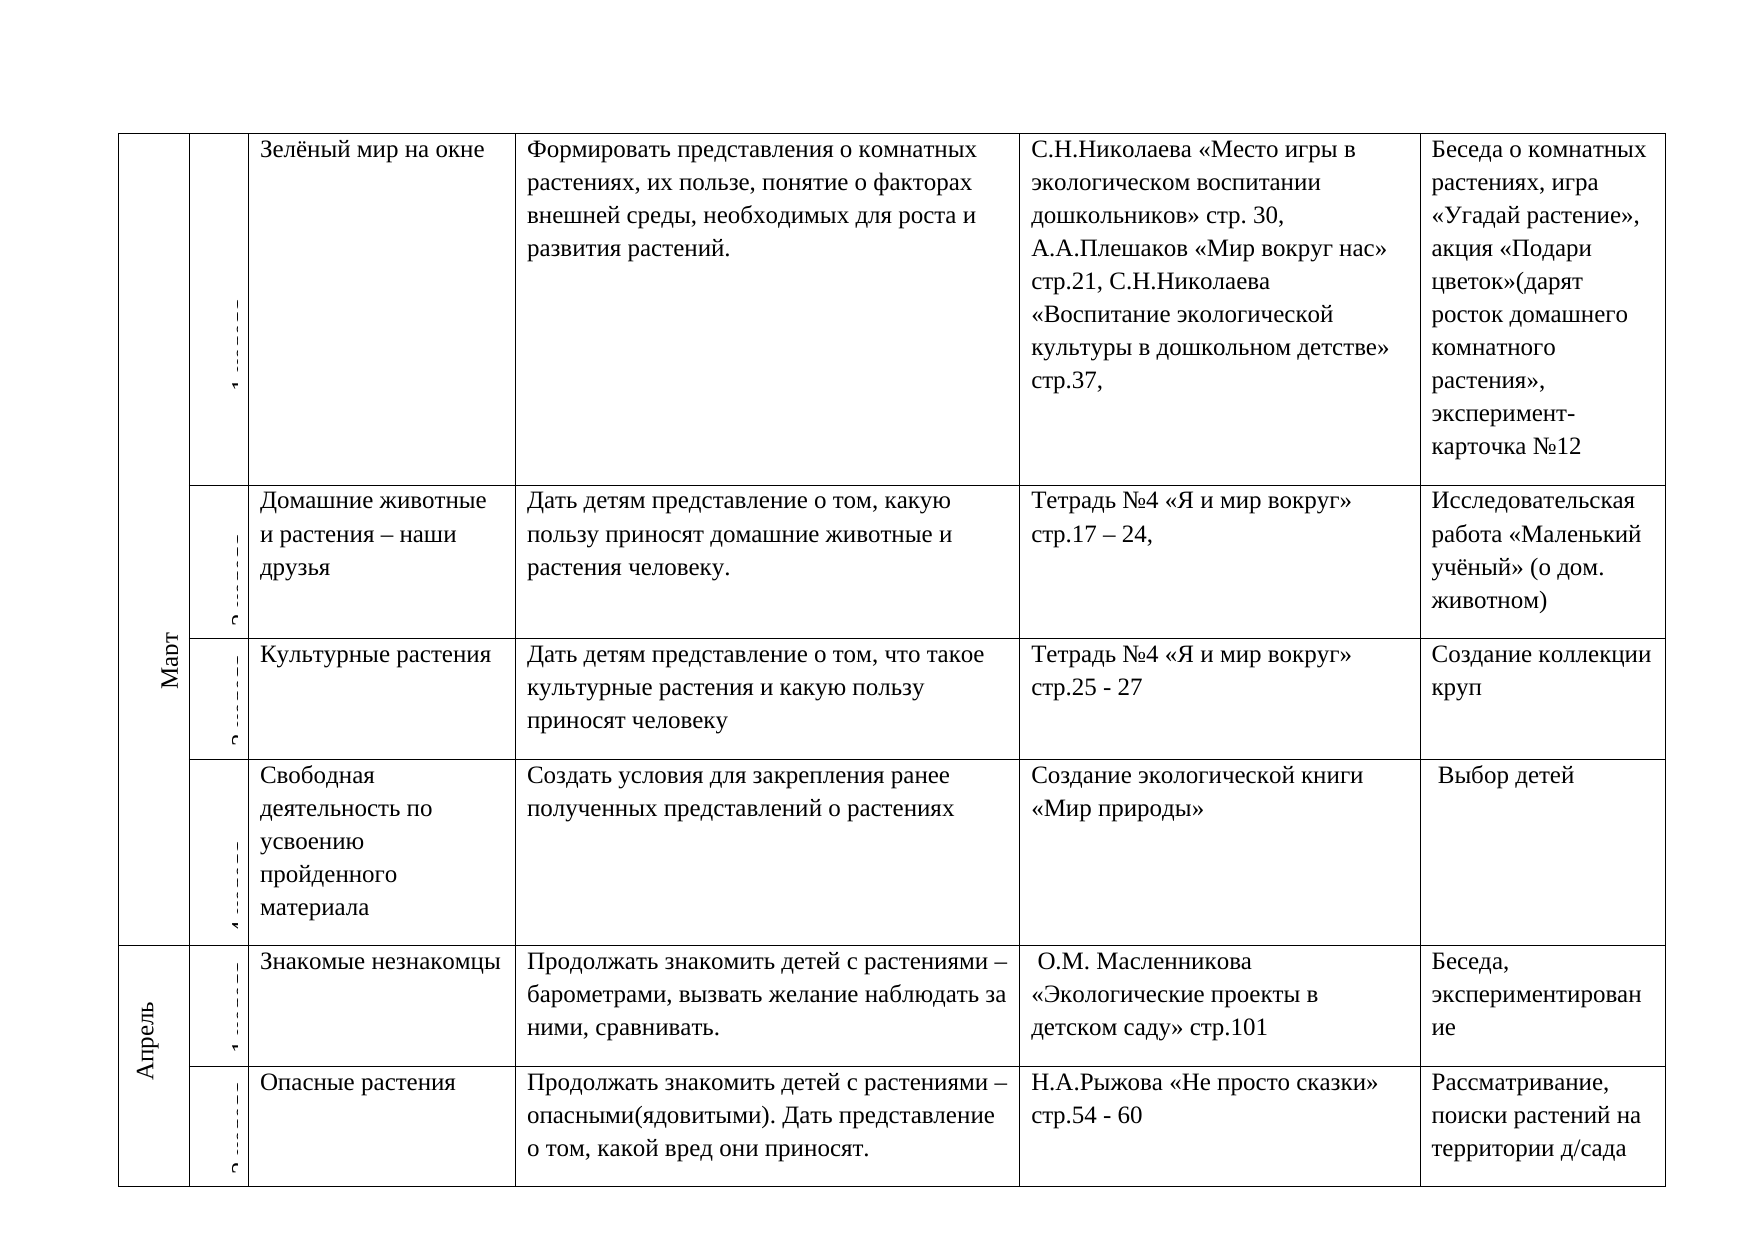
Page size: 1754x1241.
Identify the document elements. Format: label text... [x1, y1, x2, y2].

table_cell Создание коллекции круп [1421, 639, 1665, 759]
table_cell Беседа о комнатных растениях, игра «Угадай растение», акция «Подари цветок»(дарят росток домашнего комнатного растения», эксперимент- карточка №12 [1421, 134, 1665, 484]
table_cell Свободная деятельность по усвоению пройденного материала [249, 760, 515, 945]
table_cell Дать детям представление о том, какую пользу приносят домашние животные и растения человеку. [516, 486, 1019, 638]
table_cell 3 неделя [190, 639, 248, 759]
table_cell Беседа, экспериментирование [1421, 946, 1665, 1066]
table_cell Создание экологической книги «Мир природы» [1020, 760, 1420, 945]
table_cell Опасные растения [249, 1067, 515, 1186]
table_cell С.Н.Николаева «Место игры в экологическом воспитании дошкольников» стр. 30, А.А.Плешаков «Мир вокруг нас» стр.21, С.Н.Николаева «Воспитание экологической культуры в дошкольном детстве» стр.37, [1020, 134, 1420, 484]
table_cell Выбор детей [1421, 760, 1665, 945]
table_cell 1 неделя [190, 134, 248, 484]
table_cell Домашние животные и растения – наши друзья [249, 486, 515, 638]
table_cell Исследовательская работа «Маленький учёный» (о дом. животном) [1421, 486, 1665, 638]
table_cell Формировать представления о комнатных растениях, их пользе, понятие о факторах внешней среды, необходимых для роста и развития растений. [516, 134, 1019, 484]
table_cell Апрель [119, 946, 189, 1186]
table_cell Тетрадь №4 «Я и мир вокруг» стр.17 – 24, [1020, 486, 1420, 638]
table_cell Зелёный мир на окне [249, 134, 515, 484]
table_cell 4 неделя [190, 760, 248, 945]
table_cell Создать условия для закрепления ранее полученных представлений о растениях [516, 760, 1019, 945]
table_cell Продолжать знакомить детей с растениями – барометрами, вызвать желание наблюдать за ними, сравнивать. [516, 946, 1019, 1066]
table_cell Знакомые незнакомцы [249, 946, 515, 1066]
table_cell Тетрадь №4 «Я и мир вокруг» стр.25 - 27 [1020, 639, 1420, 759]
table_cell 1 неделя [190, 946, 248, 1066]
table_cell 2 неделя [190, 1067, 248, 1186]
table_cell Продолжать знакомить детей с растениями – опасными(ядовитыми). Дать представление о том, какой вред они приносят. [516, 1067, 1019, 1186]
table_cell Н.А.Рыжова «Не просто сказки» стр.54 - 60 [1020, 1067, 1420, 1186]
table_cell Рассматривание, поиски растений на территории д/сада [1421, 1067, 1665, 1186]
table_cell О.М. Масленникова «Экологические проекты в детском саду» стр.101 [1020, 946, 1420, 1066]
table_cell 2 неделя [190, 486, 248, 638]
table_cell Март [119, 134, 189, 945]
table_cell Культурные растения [249, 639, 515, 759]
table_cell Дать детям представление о том, что такое культурные растения и какую пользу приносят человеку [516, 639, 1019, 759]
